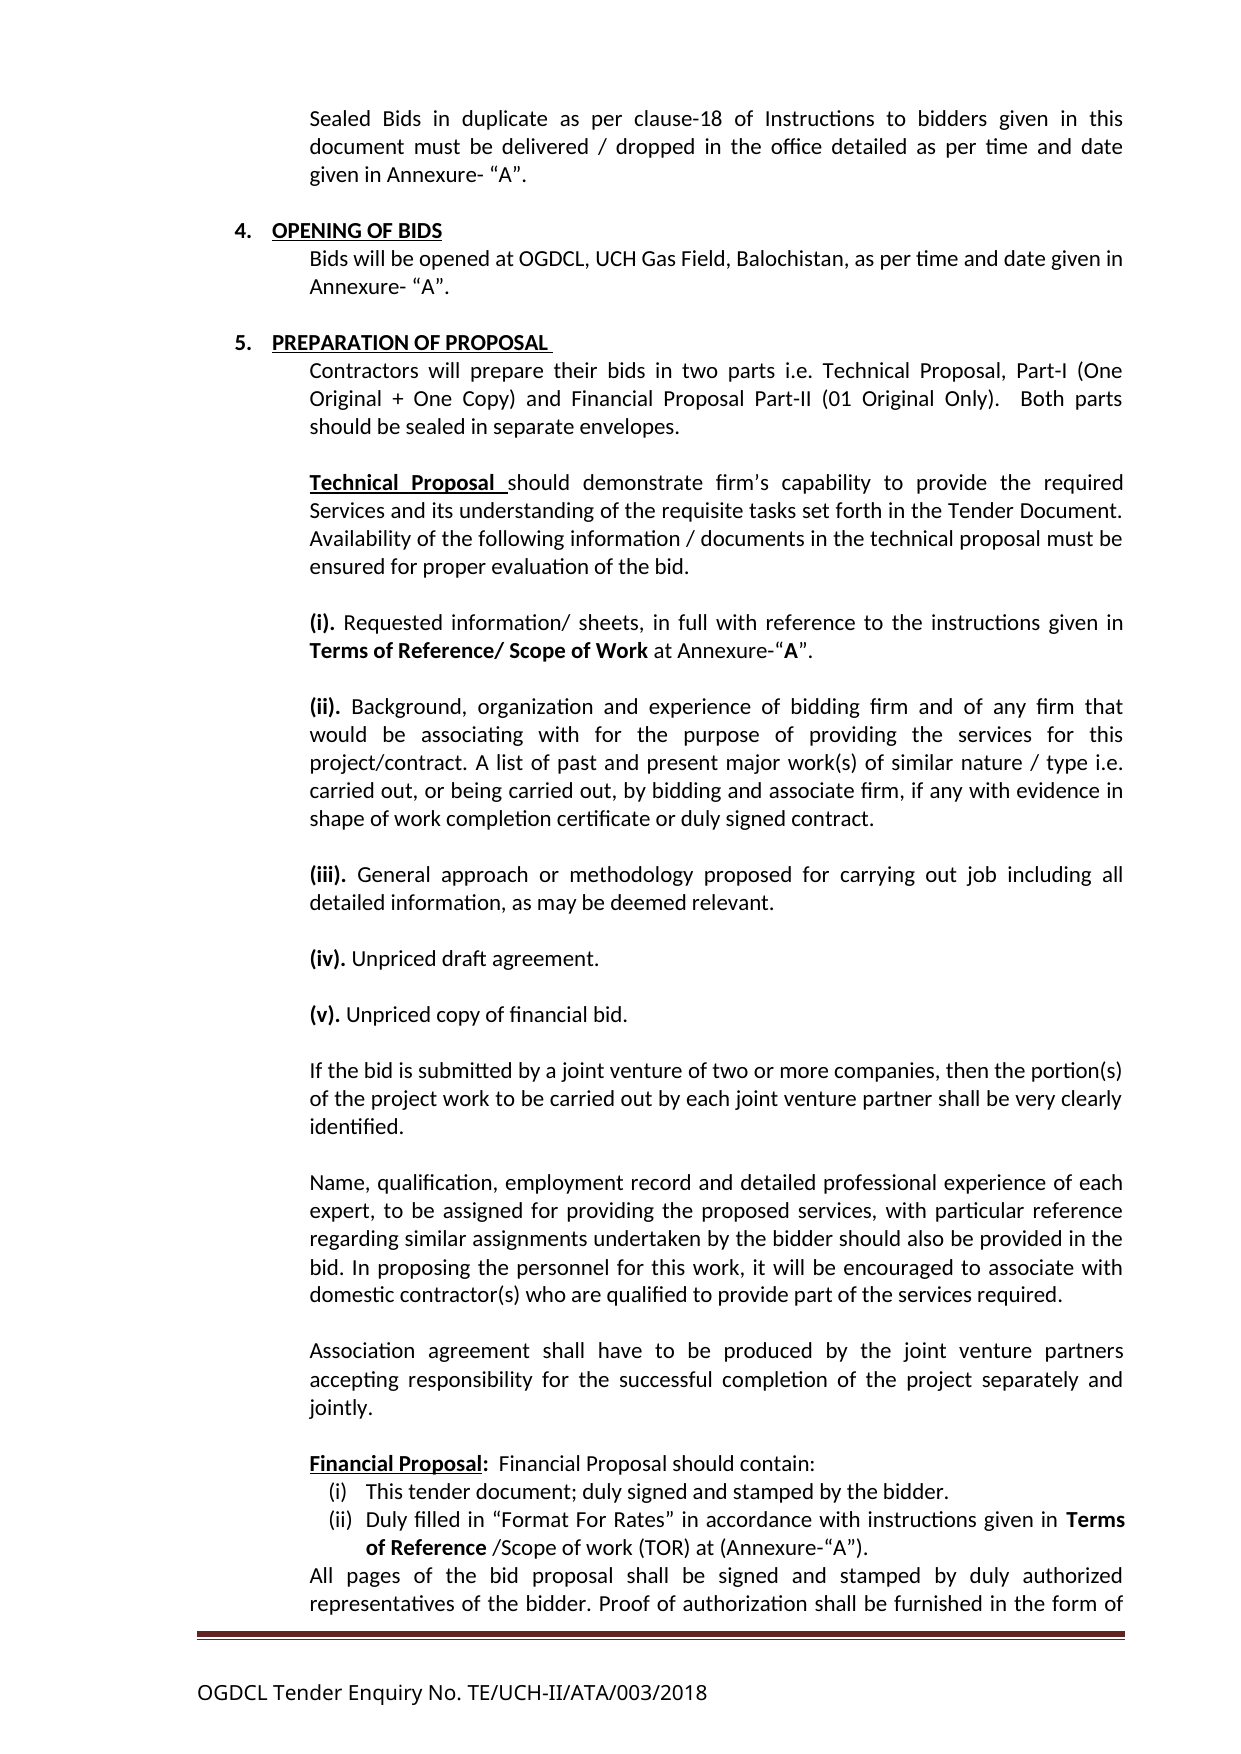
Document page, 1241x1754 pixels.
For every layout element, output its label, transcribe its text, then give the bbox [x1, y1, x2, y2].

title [309, 1561, 1125, 1617]
text Sealed Bids in duplicate as per clause-18 of Instructions to bidders given in this document must be delivered / dropped in the office detailed as per time and date given in Annexure- “A”. [234, 104, 1125, 188]
title Name, qualification, employment record and detailed professional experience of each expert, to be assigned for providing the proposed services, with particular reference regarding similar assignments undertaken by the bidder should also be provided in the bid. In proposing the personnel for this work, it will be encouraged to associate with domestic contractor(s) who are qualified to provide part of the services required. [309, 1168, 1125, 1309]
title Duly filled in “Format For Rates” in accordance with instructions given in Terms of Reference /Scope of work (TOR) at (Annexure-“A”). [328, 1505, 1125, 1561]
title This tender document; duly signed and stamped by the bidder. [328, 1477, 1125, 1505]
title (v). Unpriced copy of financial bid. [309, 1000, 1125, 1028]
title (iii). General approach or methodology proposed for carrying out job including all detailed information, as may be deemed relevant. [309, 860, 1125, 916]
title If the bid is submitted by a joint venture of two or more companies, then the portion(s) of the project work to be carried out by each joint venture partner shall be very clearly identified. [309, 1056, 1125, 1141]
title (iv). Unpriced draft agreement. [309, 944, 1125, 972]
text Bids will be opened at OGDCL, UCH Gas Field, Balochistan, as per time and date given in Annexure- “A”. [234, 244, 1125, 300]
title PREPARATION OF PROPOSAL [234, 328, 1125, 356]
title Financial Proposal: Financial Proposal should contain: [309, 1449, 1125, 1477]
title (i). Requested information/ sheets, in full with reference to the instructions given in Terms of Reference/ Scope of Work at Annexure-“A”. [309, 608, 1125, 664]
title Contractors will prepare their bids in two parts i.e. Technical Proposal, Part-I (One Original + One Copy) and Financial Proposal Part-II (01 Original Only). Both parts should be sealed in separate envelopes. [309, 356, 1125, 440]
title (ii). Background, organization and experience of bidding firm and of any firm that would be associating with for the purpose of providing the services for this project/contract. A list of past and present major work(s) of similar nature / type i.e. carried out, or being carried out, by bidding and associate firm, if any with evidence in shape of work completion certificate or duly signed contract. [309, 692, 1125, 832]
title Technical Proposal should demonstrate firm’s capability to provide the required Services and its understanding of the requisite tasks set forth in the Tender Document. Availability of the following information / documents in the technical proposal must be ensured for proper evaluation of the bid. [309, 468, 1125, 580]
title Association agreement shall have to be produced by the joint venture partners accepting responsibility for the successful completion of the project separately and jointly. [309, 1337, 1125, 1421]
list OPENING OF BIDS [234, 216, 1125, 244]
